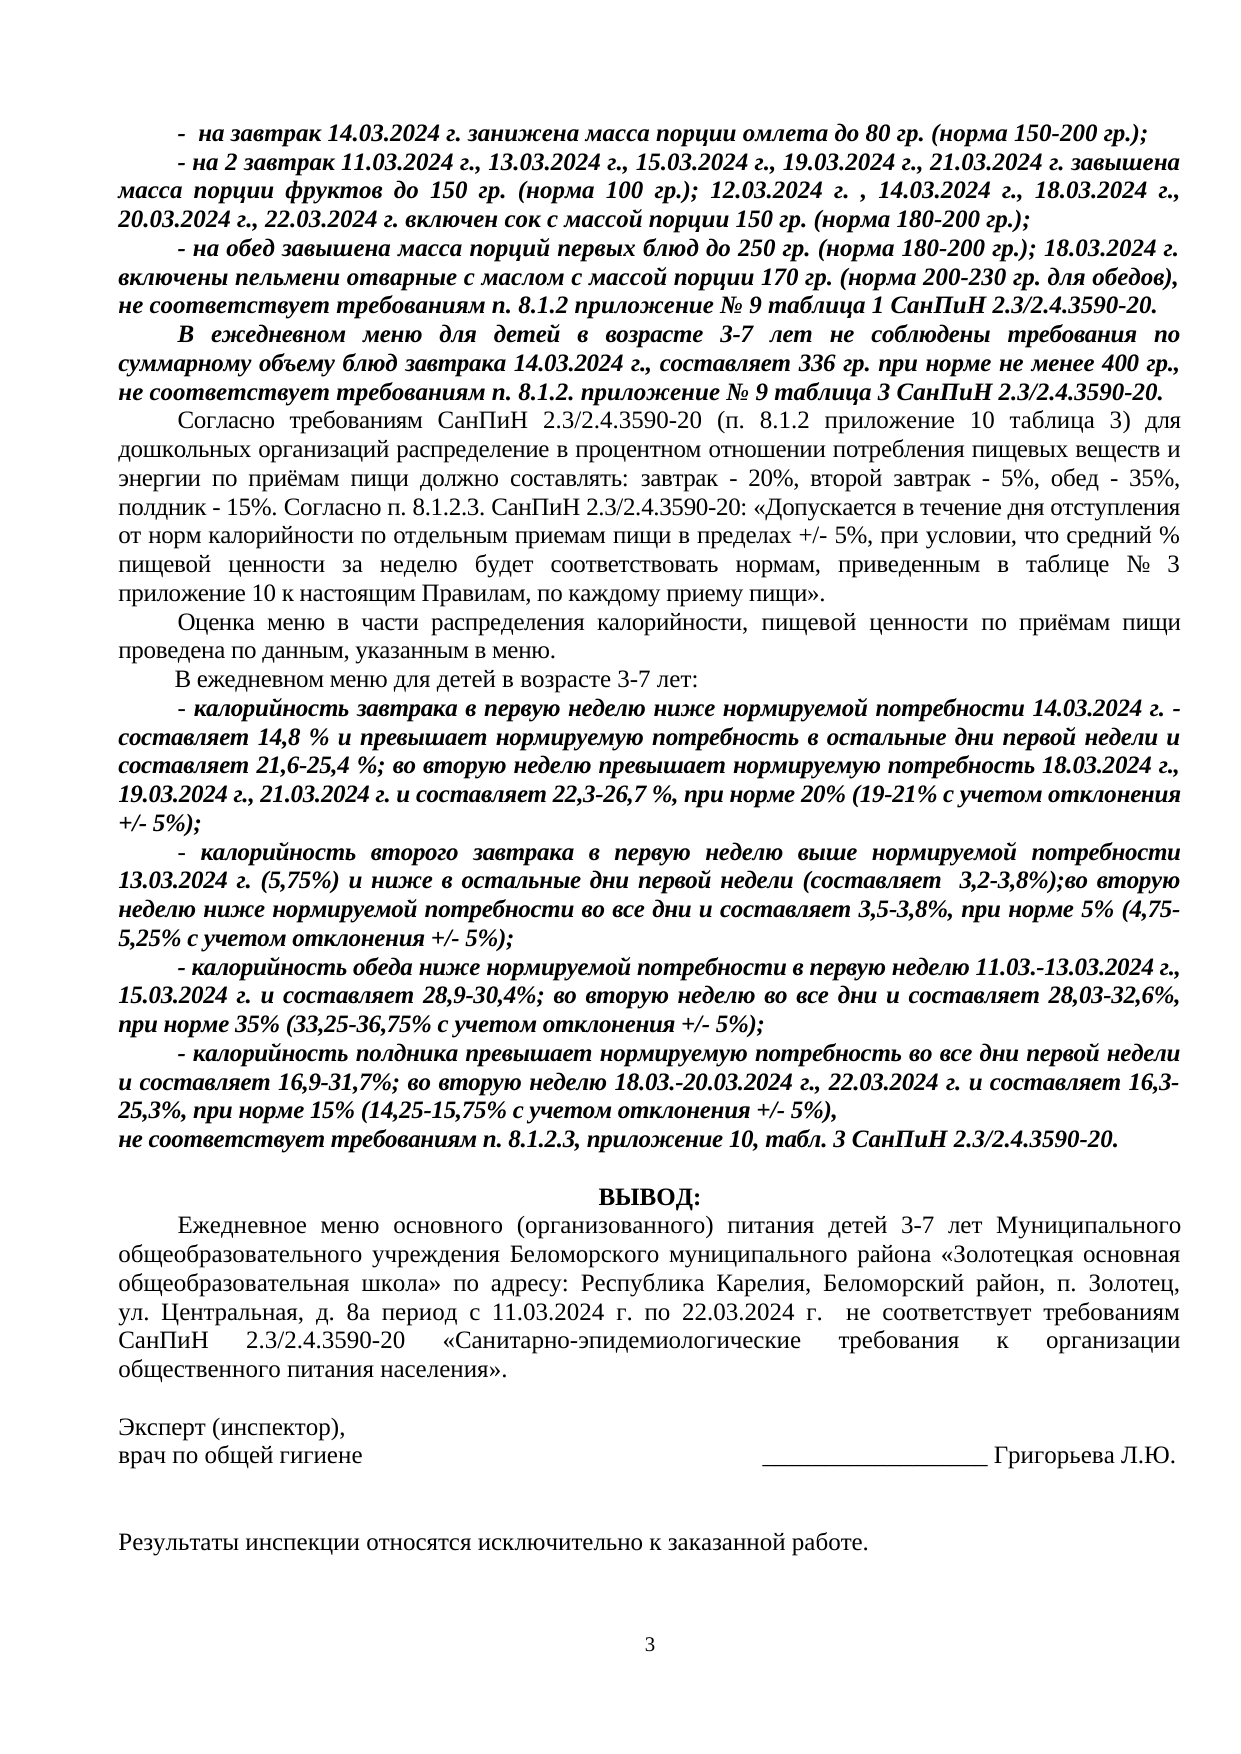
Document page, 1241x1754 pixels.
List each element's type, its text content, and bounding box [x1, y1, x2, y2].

text - на 2 завтрак 11.03.2024 г., 13.03.2024 г., 15.03.2024 г., 19.03.2024 г., 21.03.2024 г. завышена масса порции фруктов до 150 гр. (норма 100 гр.); 12.03.2024 г. , 14.03.2024 г., 18.03.2024 г., 20.03.2024 г., 22.03.2024 г. включен сок с массой порции 150 гр. (норма 180-200 гр.); [118, 147, 1181, 233]
text ВЫВОД: [118, 1182, 1181, 1211]
text врач по общей гигиене __________________ Григорьева Л.Ю. [118, 1441, 1181, 1469]
text - калорийность полдника превышает нормируемую потребность во все дни первой недели и составляет 16,9-31,7%; во вторую неделю 18.03.-20.03.2024 г., 22.03.2024 г. и составляет 16,3-25,3%, при норме 15% (14,25-15,75% с учетом отклонения +/- 5%), [118, 1038, 1181, 1124]
text - на завтрак 14.03.2024 г. занижена масса порции омлета до 80 гр. (норма 150-200 гр.); [118, 118, 1181, 147]
text Результаты инспекции относятся исключительно к заказанной работе. [118, 1527, 1181, 1556]
text В ежедневном меню для детей в возрасте 3-7 лет не соблюдены требования по суммарному объему блюд завтрака 14.03.2024 г., составляет 336 гр. при норме не менее 400 гр., не соответствует требованиям п. 8.1.2. приложение № 9 таблица 3 СанПиН 2.3/2.4.3590-20. [118, 319, 1181, 406]
text - калорийность обеда ниже нормируемой потребности в первую неделю 11.03.-13.03.2024 г., 15.03.2024 г. и составляет 28,9-30,4%; во вторую неделю во все дни и составляет 28,03-32,6%, при норме 35% (33,25-36,75% с учетом отклонения +/- 5%); [118, 952, 1181, 1038]
text Ежедневное меню основного (организованного) питания детей 3-7 лет Муниципального общеобразовательного учреждения Беломорского муниципального района «Золотецкая основная общеобразовательная школа» по адресу: Республика Карелия, Беломорский район, п. Золотец, ул. Центральная, д. 8а период с 11.03.2024 г. по 22.03.2024 г. не соответствует требованиям СанПиН 2.3/2.4.3590-20 «Санитарно-эпидемиологические требования к организации общественного питания населения». [118, 1211, 1181, 1383]
text В ежедневном меню для детей в возрасте 3-7 лет: [118, 664, 1181, 693]
text - калорийность завтрака в первую неделю ниже нормируемой потребности 14.03.2024 г. - составляет 14,8 % и превышает нормируемую потребность в остальные дни первой недели и составляет 21,6-25,4 %; во вторую неделю превышает нормируемую потребность 18.03.2024 г., 19.03.2024 г., 21.03.2024 г. и составляет 22,3-26,7 %, при норме 20% (19-21% с учетом отклонения +/- 5%); [118, 693, 1181, 837]
text Согласно требованиям СанПиН 2.3/2.4.3590-20 (п. 8.1.2 приложение 10 таблица 3) для дошкольных организаций распределение в процентном отношении потребления пищевых веществ и энергии по приёмам пищи должно составлять: завтрак - 20%, второй завтрак - 5%, обед - 35%, полдник - 15%. Согласно п. 8.1.2.3. СанПиН 2.3/2.4.3590-20: «Допускается в течение дня отступления от норм калорийности по отдельным приемам пищи в пределах +/- 5%, при условии, что средний % пищевой ценности за неделю будет соответствовать нормам, приведенным в таблице № 3 приложение 10 к настоящим Правилам, по каждому приему пищи». [118, 406, 1181, 607]
text - калорийность второго завтрака в первую неделю выше нормируемой потребности 13.03.2024 г. (5,75%) и ниже в остальные дни первой недели (составляет 3,2-3,8%);во вторую неделю ниже нормируемой потребности во все дни и составляет 3,5-3,8%, при норме 5% (4,75-5,25% с учетом отклонения +/- 5%); [118, 837, 1181, 952]
text не соответствует требованиям п. 8.1.2.3, приложение 10, табл. 3 СанПиН 2.3/2.4.3590-20. [118, 1124, 1181, 1153]
text Эксперт (инспектор), [118, 1412, 1181, 1441]
text Оценка меню в части распределения калорийности, пищевой ценности по приёмам пищи проведена по данным, указанным в меню. [118, 607, 1181, 664]
text - на обед завышена масса порций первых блюд до 250 гр. (норма 180-200 гр.); 18.03.2024 г. включены пельмени отварные с маслом с массой порции 170 гр. (норма 200-230 гр. для обедов), не соответствует требованиям п. 8.1.2 приложение № 9 таблица 1 СанПиН 2.3/2.4.3590-20. [118, 233, 1181, 319]
